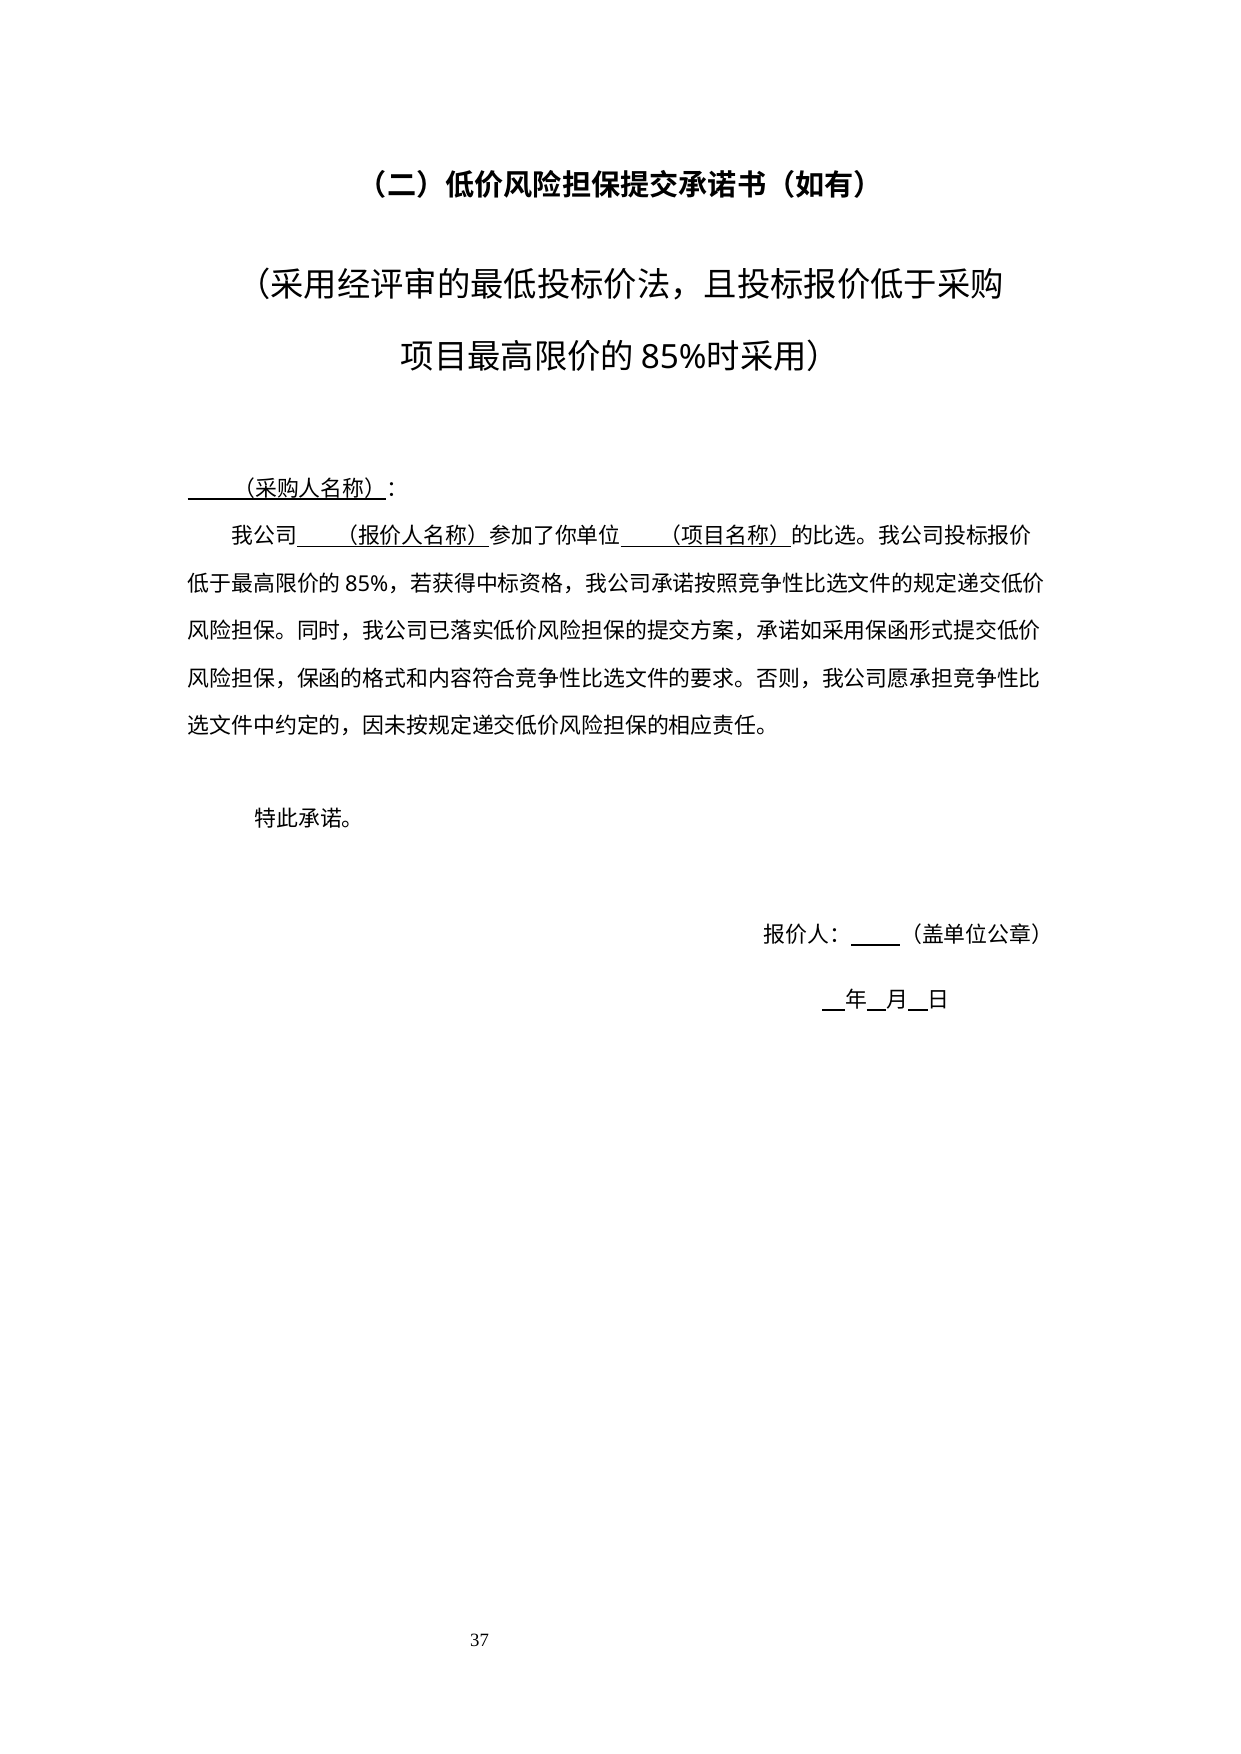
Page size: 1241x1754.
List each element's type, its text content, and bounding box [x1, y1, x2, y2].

text 特此承诺。 [187, 801, 1053, 832]
text 我公司 （报价人名称）参加了你单位 （项目名称）的比选。我公司投标报价低于最高限价的85%，若获得中标资格，我公司承诺按照竞争性比选文件的规定递交低价风险担保。同时，我公司已落实低价风险担保的提交方案，承诺如采用保函形式提交低价风险担保，保函的格式和内容符合竞争性比选文件的要求。否则，我公司愿承担竞争性比选文件中约定的，因未按规定递交低价风险担保的相应责任。 [187, 518, 1053, 740]
text （二）低价风险担保提交承诺书（如有） [187, 162, 1053, 204]
text 年 月 日 [187, 981, 1053, 1014]
text （采购人名称）： [187, 471, 1053, 503]
text （采用经评审的最低投标价法，且投标报价低于采购项目最高限价的85%时采用） [231, 258, 1009, 379]
text 报价人： （盖单位公章） [187, 916, 1053, 949]
